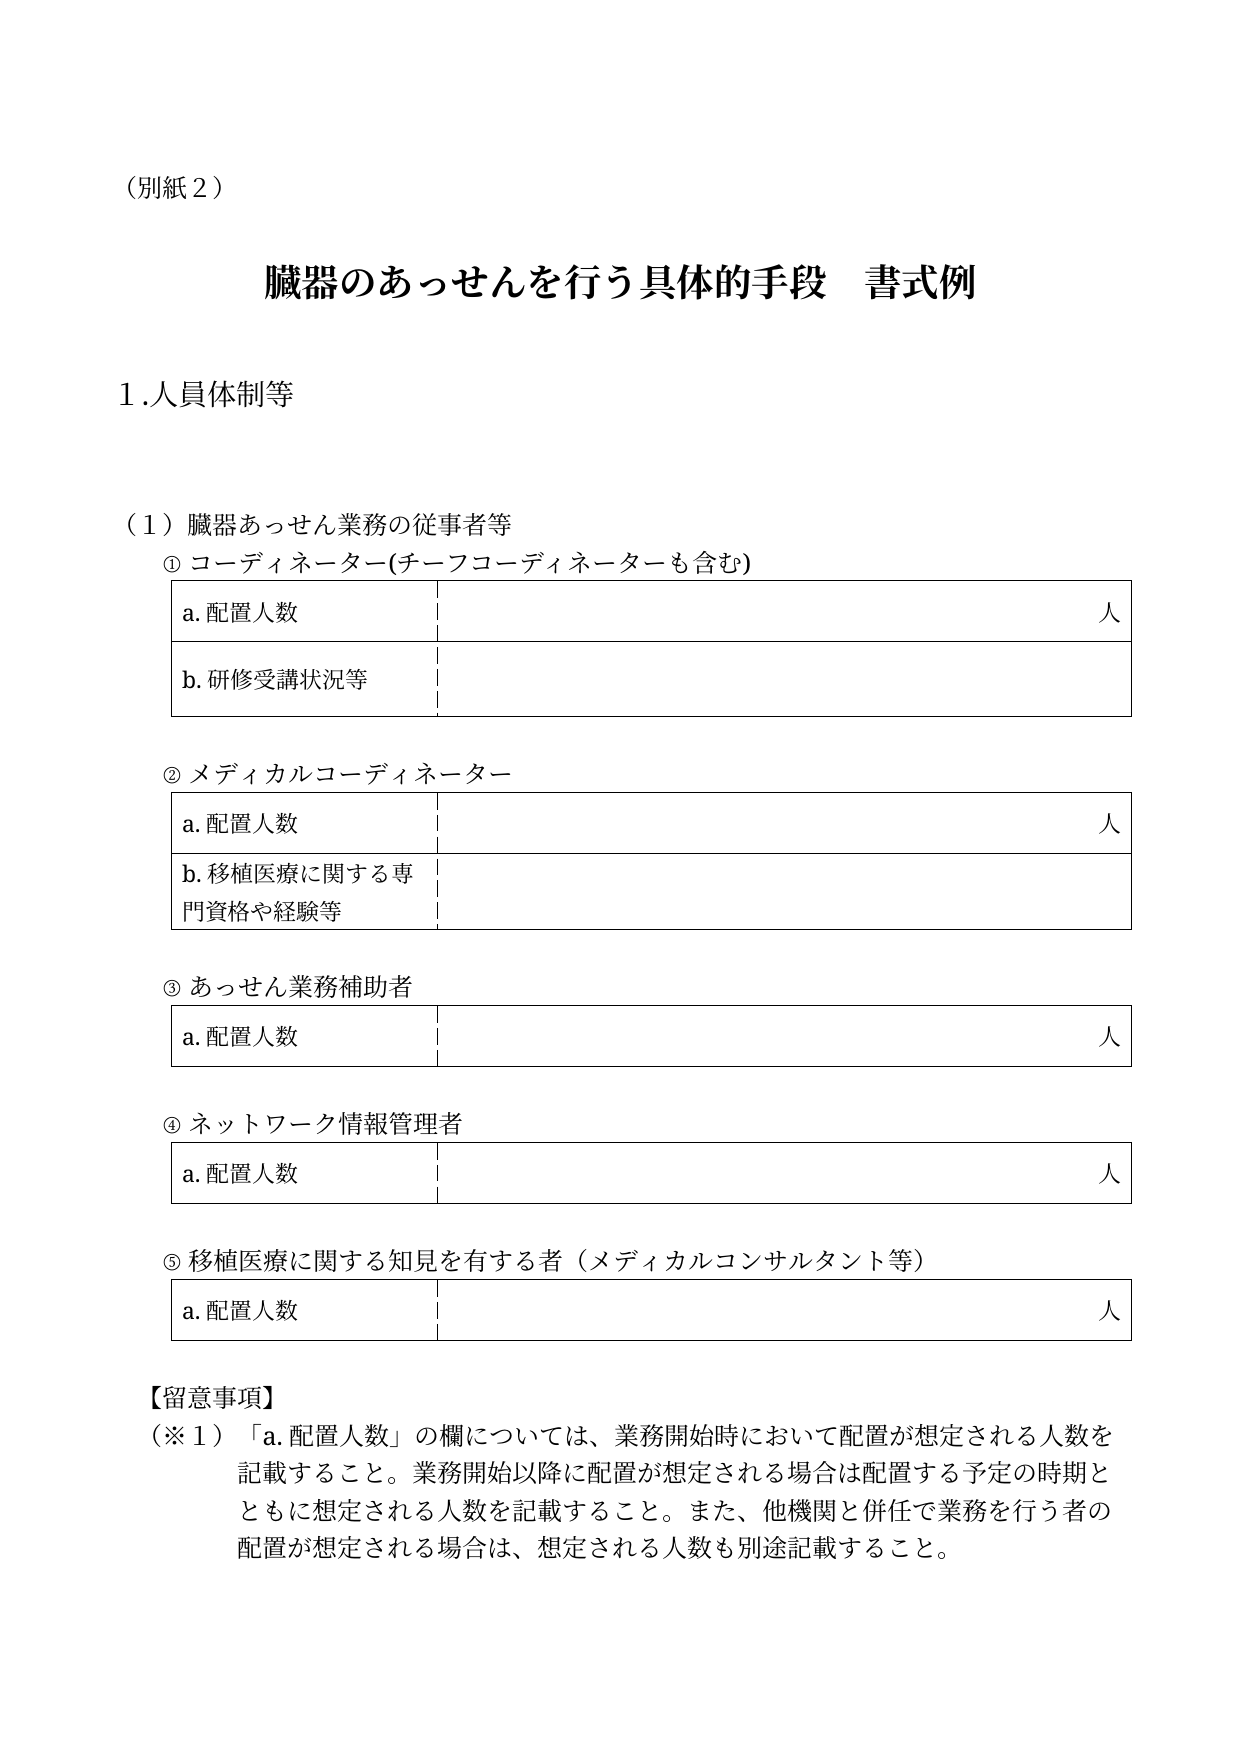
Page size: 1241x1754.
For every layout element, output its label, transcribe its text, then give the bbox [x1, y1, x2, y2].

text （別紙２） [112, 168, 1128, 205]
text ① コーディネーター(チーフコーディネーターも含む) [112, 543, 1128, 580]
table_header a. 配置人数 [172, 1280, 437, 1340]
table_header 人 [438, 1006, 1131, 1066]
text 記載すること。業務開始以降に配置が想定される場合は配置する予定の時期と [112, 1453, 1128, 1491]
text １.人員体制等 [112, 355, 1128, 430]
table_header 人 [438, 1143, 1131, 1203]
table_cell b. 移植医療に関する専門資格や経験等 [172, 854, 437, 929]
text ④ ネットワーク情報管理者 [112, 1104, 1128, 1142]
table_header a. 配置人数 [172, 1006, 437, 1066]
table_header 人 [438, 793, 1131, 853]
text 配置が想定される場合は、想定される人数も別途記載すること。 [112, 1528, 1128, 1566]
table_cell [438, 854, 1131, 929]
text ともに想定される人数を記載すること。また、他機関と併任で業務を行う者の [112, 1491, 1128, 1528]
text 臓器のあっせんを行う具体的手段 書式例 [112, 243, 1128, 318]
table_header a. 配置人数 [172, 581, 437, 641]
table_header a. 配置人数 [172, 793, 437, 853]
text ③ あっせん業務補助者 [112, 967, 1128, 1005]
table_header 人 [438, 1280, 1131, 1340]
table_cell b. 研修受講状況等 [172, 642, 437, 716]
table_header 人 [438, 581, 1131, 641]
text （※１）「a. 配置人数」の欄については、業務開始時において配置が想定される人数を [112, 1416, 1128, 1453]
table_cell [438, 642, 1131, 716]
text 【留意事項】 [112, 1378, 1128, 1416]
table_header a. 配置人数 [172, 1143, 437, 1203]
text ② メディカルコーディネーター [112, 754, 1128, 792]
text （１）臓器あっせん業務の従事者等 [112, 505, 1128, 543]
text ⑤ 移植医療に関する知見を有する者（メディカルコンサルタント等） [112, 1241, 1128, 1279]
